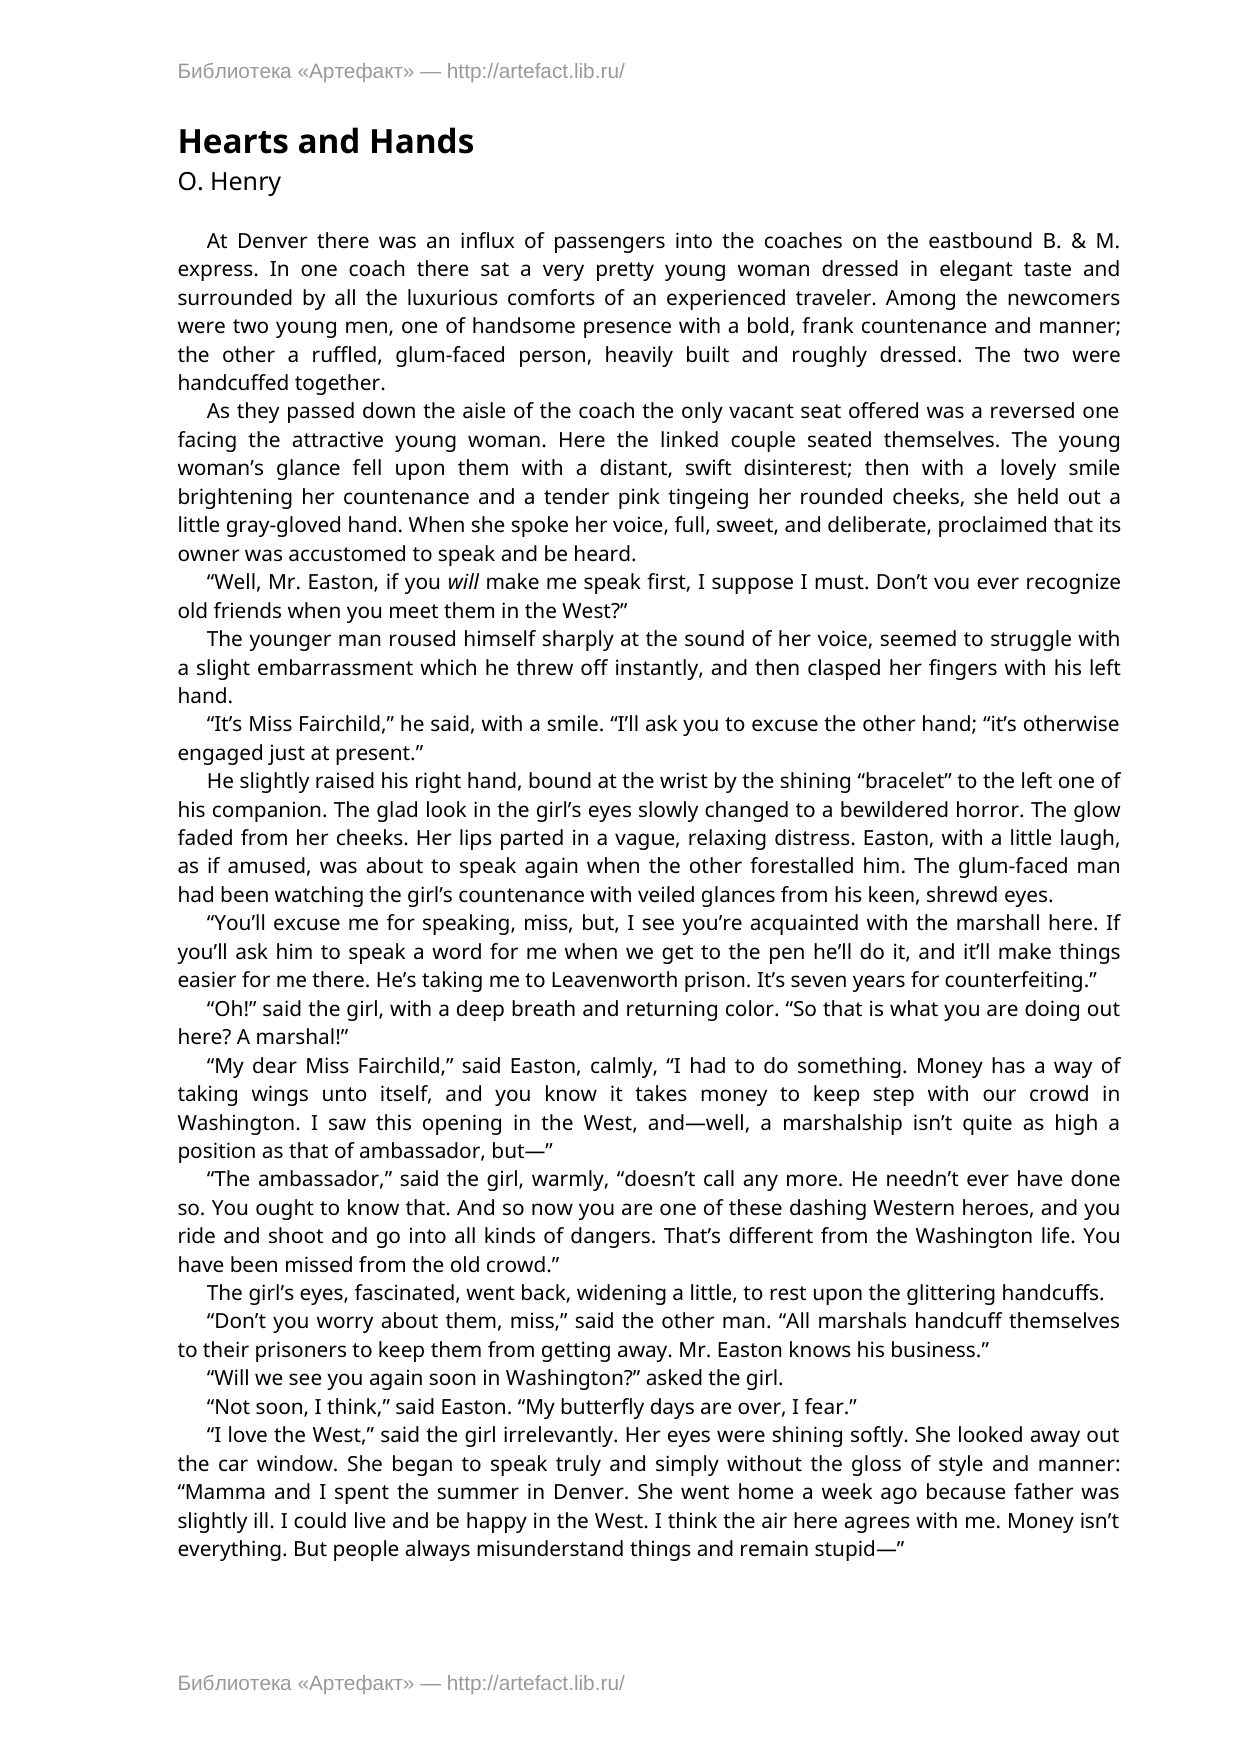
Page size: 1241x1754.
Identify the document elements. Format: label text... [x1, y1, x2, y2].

text As they passed down the aisle of the coach the only vacant seat offered was a reversed one facing the attractive young woman. Here the linked couple seated themselves. The young woman’s glance fell upon them with a distant, swift disinterest; then with a lovely smile brightening her countenance and a tender pink tingeing her rounded cheeks, she held out a little gray-gloved hand. When she spoke her voice, full, sweet, and deliberate, proclaimed that its owner was accustomed to speak and be heard. [177, 397, 1122, 567]
text “It’s Miss Fairchild,” he said, with a smile. “I’ll ask you to excuse the other hand; “it’s otherwise engaged just at present.” [177, 709, 1122, 766]
text “Will we see you again soon in Washington?” asked the girl. [177, 1363, 1122, 1392]
text “Not soon, I think,” said Easton. “My butterfly days are over, I fear.” [177, 1392, 1122, 1420]
text “My dear Miss Fairchild,” said Easton, calmly, “I had to do something. Money has a way of taking wings unto itself, and you know it takes money to keep step with our crowd in Washington. I saw this opening in the West, and—well, a marshalship isn’t quite as high a position as that of ambassador, but—” [177, 1051, 1122, 1164]
text He slightly raised his right hand, bound at the wrist by the shining “bracelet” to the left one of his companion. The glad look in the girl’s eyes slowly changed to a bewildered horror. The glow faded from her cheeks. Her lips parted in a vague, relaxing distress. Easton, with a little laugh, as if amused, was about to speak again when the other forestalled him. The glum-faced man had been watching the girl’s countenance with veiled glances from his keen, shrewd eyes. [177, 766, 1122, 908]
text The younger man roused himself sharply at the sound of her voice, seemed to struggle with a slight embarrassment which he threw off instantly, and then clasped her fingers with his left hand. [177, 624, 1122, 709]
text “I love the West,” said the girl irrelevantly. Her eyes were shining softly. She looked away out the car window. She began to speak truly and simply without the gloss of style and manner: “Mamma and I spent the summer in Denver. She went home a week ago because father was slightly ill. I could live and be happy in the West. I think the air here agrees with me. Money isn’t everything. But people always misunderstand things and remain stupid—” [177, 1420, 1122, 1563]
text The girl’s eyes, fascinated, went back, widening a little, to rest upon the glittering handcuffs. [177, 1278, 1122, 1307]
text “Well, Mr. Easton, if you will make me speak first, I suppose I must. Don’t vou ever recognize old friends when you meet them in the West?” [177, 567, 1122, 624]
text “Don’t you worry about them, miss,” said the other man. “All marshals handcuff themselves to their prisoners to keep them from getting away. Mr. Easton knows his business.” [177, 1307, 1122, 1363]
text “The ambassador,” said the girl, warmly, “doesn’t call any more. He needn’t ever have done so. You ought to know that. And so now you are one of these dashing Western heroes, and you ride and shoot and go into all kinds of dangers. That’s different from the Washington life. You have been missed from the old crowd.” [177, 1164, 1122, 1278]
text “Oh!” said the girl, with a deep breath and returning color. “So that is what you are doing out here? A marshal!” [177, 994, 1122, 1051]
subtitle Hearts and Hands [177, 118, 1122, 163]
text “You’ll excuse me for speaking, miss, but, I see you’re acquainted with the marshall here. If you’ll ask him to speak a word for me when we get to the pen he’ll do it, and it’ll make things easier for me there. He’s taking me to Leavenworth prison. It’s seven years for counterfeiting.” [177, 908, 1122, 994]
text At Denver there was an influx of passengers into the coaches on the eastbound B. & M. express. In one coach there sat a very pretty young woman dressed in elegant taste and surrounded by all the luxurious comforts of an experienced traveler. Among the newcomers were two young men, one of handsome presence with a bold, frank countenance and manner; the other a ruffled, glum-faced person, heavily built and roughly dressed. The two were handcuffed together. [177, 226, 1122, 397]
text O. Henry [177, 163, 1122, 198]
